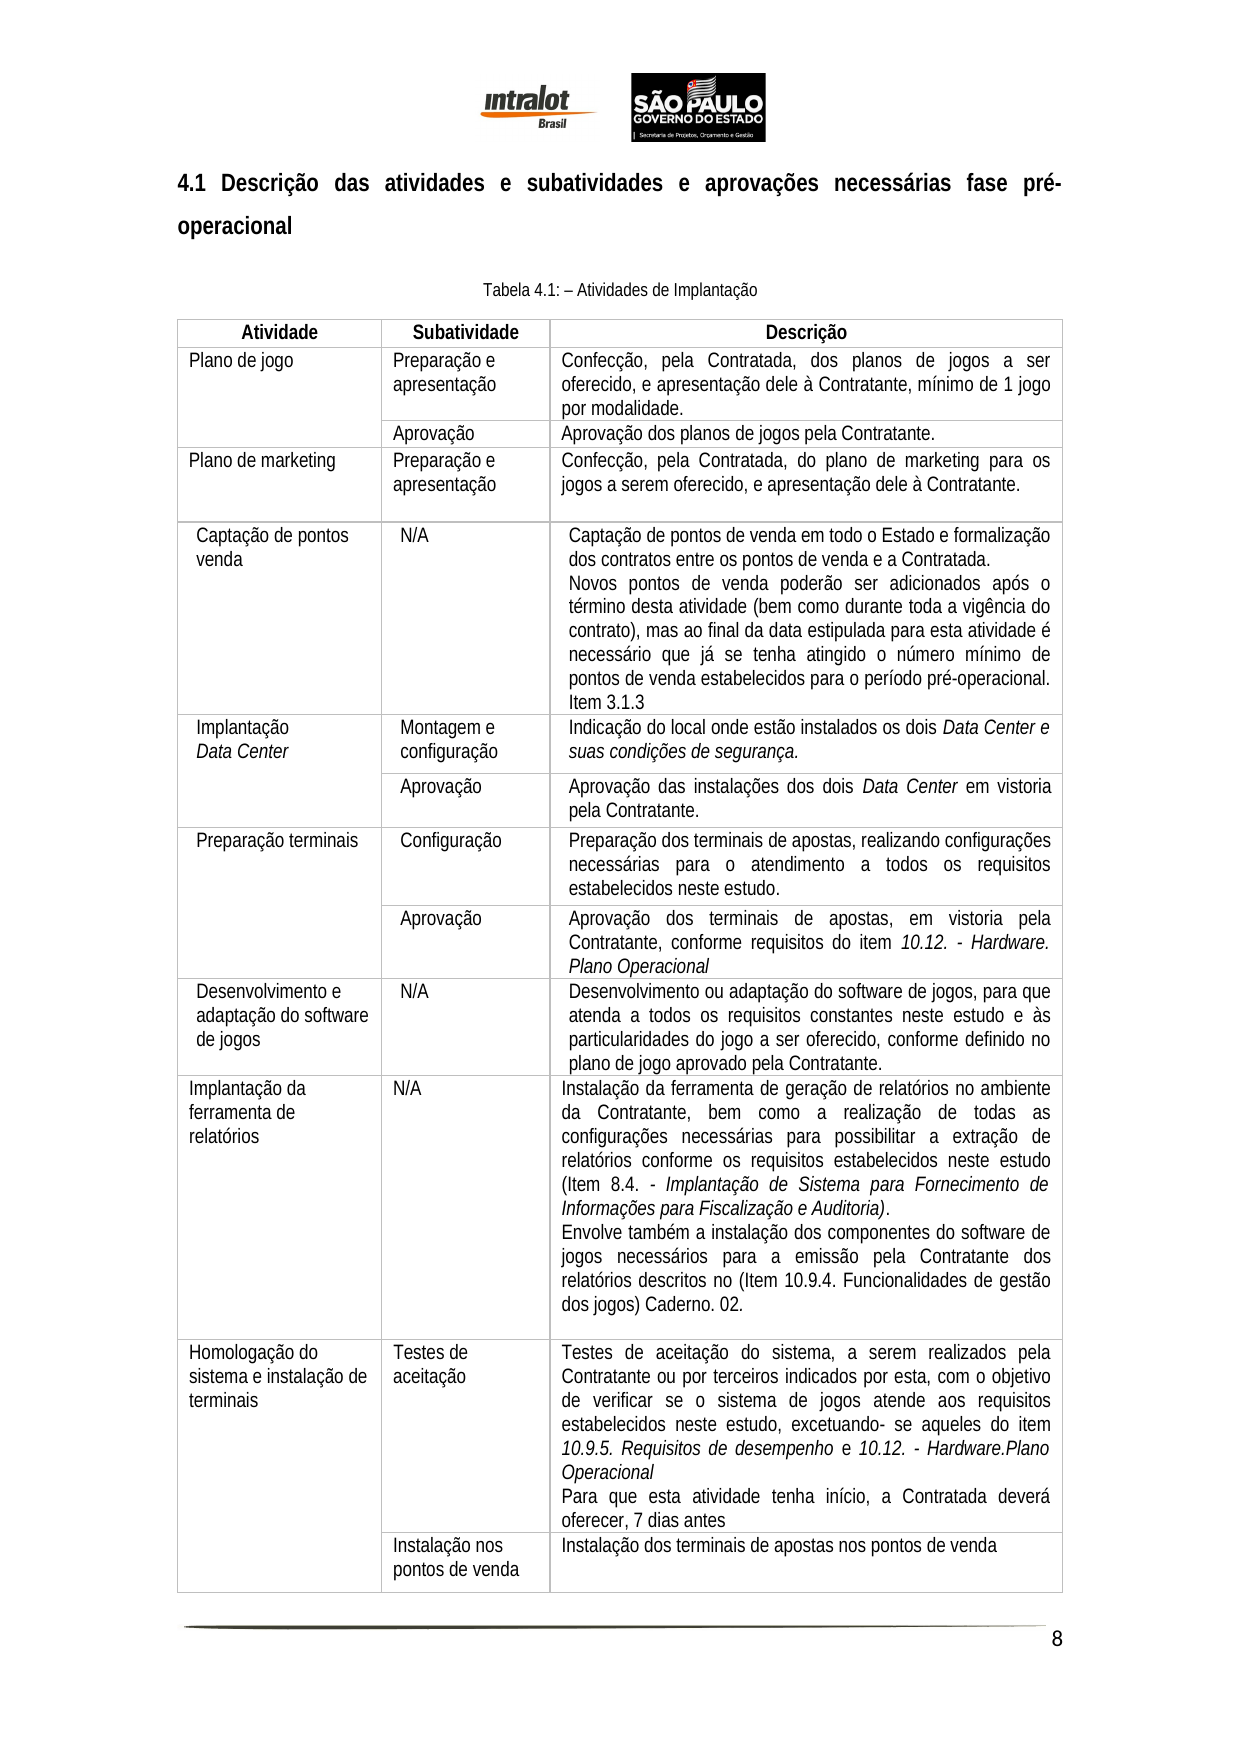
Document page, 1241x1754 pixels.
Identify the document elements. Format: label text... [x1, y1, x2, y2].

table_cell Aprovação [382, 774, 549, 827]
table_cell Aprovação [382, 906, 549, 978]
picture [177, 1624, 1046, 1631]
table_cell Captação de pontos de venda em todo o Estado e formalização dos contratos entre os pontos de venda e a Contratada. Novos pontos de venda poderão ser adicionados após o término desta atividade (bem como durante toda a vigência do contrato), mas ao final da data estipulada para esta atividade é necessário que já se tenha atingido o número mínimo de pontos de venda estabelecidos para o período pré-operacional. Item 3.1.3 [551, 523, 1062, 714]
table_cell Aprovação [382, 421, 549, 447]
table_cell Configuração [382, 828, 549, 905]
table_header Descrição [551, 320, 1062, 347]
table_cell N/A [382, 979, 549, 1075]
table_cell Plano de marketing [178, 448, 381, 521]
table_cell Aprovação dos planos de jogos pela Contratante. [551, 421, 1062, 447]
table_cell Confecção, pela Contratada, do plano de marketing para os jogos a serem oferecido, e apresentação dele à Contratante. [551, 448, 1062, 521]
table_cell Aprovação das instalações dos dois Data Center em vistoria pela Contratante. [551, 774, 1062, 827]
table_cell Implantação da ferramenta de relatórios [178, 1076, 381, 1339]
table_cell Indicação do local onde estão instalados os dois Data Center e suas condições de segurança. [551, 715, 1062, 773]
table_cell Testes de aceitação [382, 1340, 549, 1532]
table_cell Montagem e configuração [382, 715, 549, 773]
table_cell Preparação e apresentação [382, 348, 549, 419]
table_cell Instalação dos terminais de apostas nos pontos de venda [551, 1533, 1062, 1592]
table_cell Captação de pontos venda [178, 523, 381, 714]
table_cell N/A [382, 523, 549, 714]
table_cell Implantação Data Center [178, 715, 381, 827]
table_cell Desenvolvimento e adaptação do software de jogos [178, 979, 381, 1075]
table_cell Preparação terminais [178, 828, 381, 978]
text Tabela 4.1: – Atividades de Implantação [177, 279, 1063, 300]
table_cell Desenvolvimento ou adaptação do software de jogos, para que atenda a todos os requisitos constantes neste estudo e às particularidades do jogo a ser oferecido, conforme definido no plano de jogo aprovado pela Contratante. [551, 979, 1062, 1075]
subtitle 4.1 Descrição das atividades e subatividades e aprovações necessárias fase pré-operacional [177, 168, 1063, 239]
table_cell Testes de aceitação do sistema, a serem realizados pela Contratante ou por terceiros indicados por esta, com o objetivo de verificar se o sistema de jogos atende aos requisitos estabelecidos neste estudo, excetuando- se aqueles do item 10.9.5. Requisitos de desempenho e 10.12. - Hardware.Plano Operacional Para que esta atividade tenha início, a Contratada deverá oferecer, 7 dias antes [551, 1340, 1062, 1532]
table_cell Confecção, pela Contratada, dos planos de jogos a ser oferecido, e apresentação dele à Contratante, mínimo de 1 jogo por modalidade. [551, 348, 1062, 419]
table_header Subatividade [382, 320, 549, 347]
table_cell Homologação do sistema e instalação de terminais [178, 1340, 381, 1592]
picture [474, 74, 601, 142]
table_cell Instalação nos pontos de venda [382, 1533, 549, 1592]
table_header Atividade [178, 320, 381, 347]
table_cell Preparação dos terminais de apostas, realizando configurações necessárias para o atendimento a todos os requisitos estabelecidos neste estudo. [551, 828, 1062, 905]
table_cell Aprovação dos terminais de apostas, em vistoria pela Contratante, conforme requisitos do item 10.12. - Hardware. Plano Operacional [551, 906, 1062, 978]
table_cell Instalação da ferramenta de geração de relatórios no ambiente da Contratante, bem como a realização de todas as configurações necessárias para possibilitar a extração de relatórios conforme os requisitos estabelecidos neste estudo (Item 8.4. - Implantação de Sistema para Fornecimento de Informações para Fiscalização e Auditoria). Envolve também a instalação dos componentes do software de jogos necessários para a emissão pela Contratante dos relatórios descritos no (Item 10.9.4. Funcionalidades de gestão dos jogos) Caderno. 02. [551, 1076, 1062, 1339]
table_cell Plano de jogo [178, 348, 381, 447]
picture [631, 73, 766, 142]
table_cell N/A [382, 1076, 549, 1339]
table_cell Preparação e apresentação [382, 448, 549, 521]
